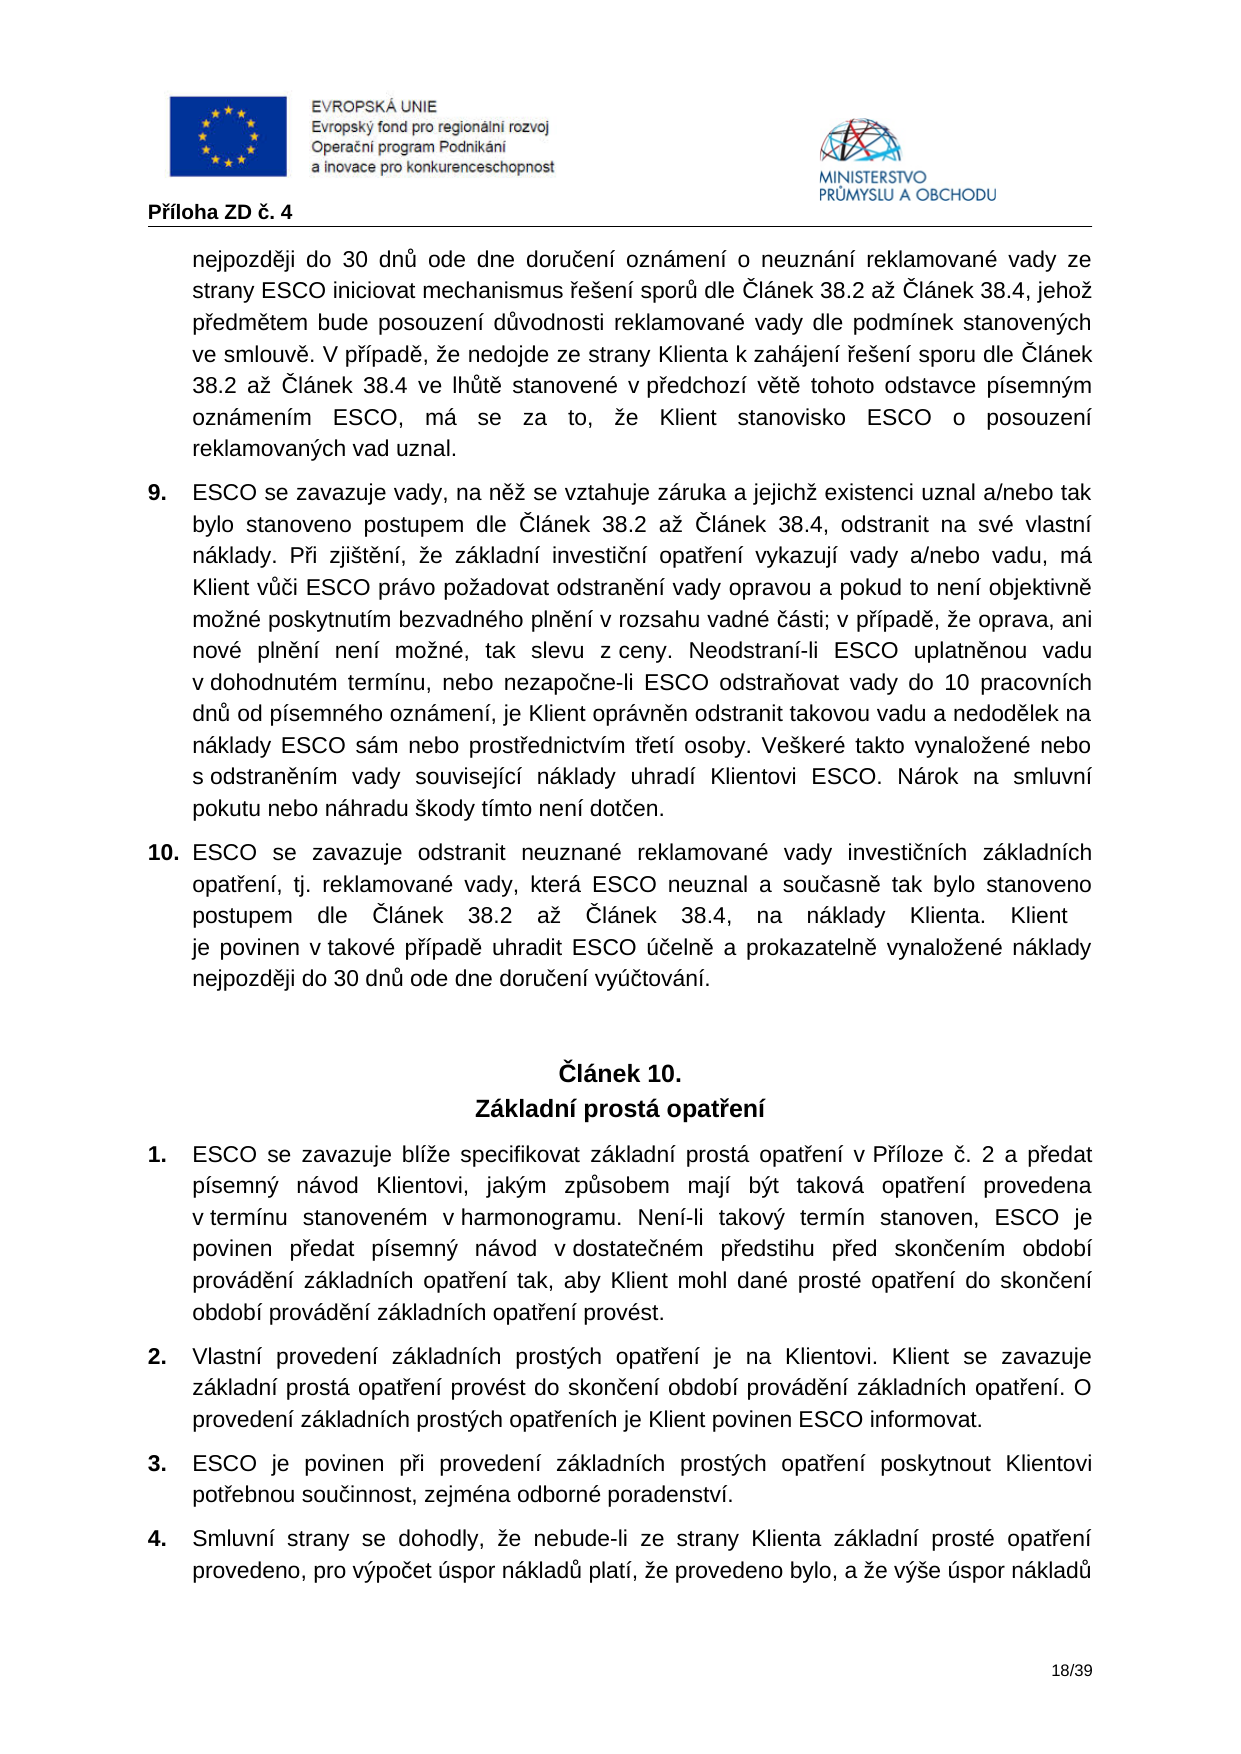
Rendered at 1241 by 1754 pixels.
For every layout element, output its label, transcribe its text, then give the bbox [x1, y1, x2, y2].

picture [819, 118, 996, 201]
subtitle ESCO se zavazuje odstranit neuznané reklamované vady investičních základních opatření, tj. reklamované vady, která ESCO neuznal a současně tak bylo stanoveno postupem dle Článek 38.2 až Článek 38.4, na náklady Klienta. Klient je povinen v takové případě uhradit ESCO účelně a prokazatelně vynaložené náklady nejpozději do 30 dnů ode dne doručení vyúčtování. [148, 839, 1092, 992]
subtitle ESCO je povinen při provedení základních prostých opatření poskytnout Klientovi potřebnou součinnost, zejména odborné poradenství. [148, 1450, 1092, 1508]
subtitle ESCO se zavazuje blíže specifikovat základní prostá opatření v Příloze č. 2 a předat písemný návod Klientovi, jakým způsobem mají být taková opatření provedena v termínu stanoveném v harmonogramu. Není-li takový termín stanoven, ESCO je povinen předat písemný návod v dostatečném předstihu před skončením období provádění základních opatření tak, aby Klient mohl dané prosté opatření do skončení období provádění základních opatření provést. [148, 1141, 1092, 1325]
subtitle ESCO se zavazuje vady, na něž se vztahuje záruka a jejichž existenci uznal a/nebo tak bylo stanoveno postupem dle Článek 38.2 až Článek 38.4, odstranit na své vlastní náklady. Při zjištění, že základní investiční opatření vykazují vady a/nebo vadu, má Klient vůči ESCO právo požadovat odstranění vady opravou a pokud to není objektivně možné poskytnutím bezvadného plnění v rozsahu vadné části; v případě, že oprava, ani nové plnění není možné, tak slevu z ceny. Neodstraní-li ESCO uplatněnou vadu v dohodnutém termínu, nebo nezapočne-li ESCO odstraňovat vady do 10 pracovních dnů od písemného oznámení, je Klient oprávněn odstranit takovou vadu a nedodělek na náklady ESCO sám nebo prostřednictvím třetí osoby. Veškeré takto vynaložené nebo s odstraněním vady související náklady uhradí Klientovi ESCO. Nárok na smluvní pokutu nebo náhradu škody tímto není dotčen. [148, 479, 1092, 821]
subtitle Základní prostá opatření [148, 1059, 1092, 1122]
subtitle Vlastní provedení základních prostých opatření je na Klientovi. Klient se zavazuje základní prostá opatření provést do skončení období provádění základních opatření. O provedení základních prostých opatřeních je Klient povinen ESCO informovat. [148, 1343, 1092, 1432]
picture [147, 73, 607, 201]
